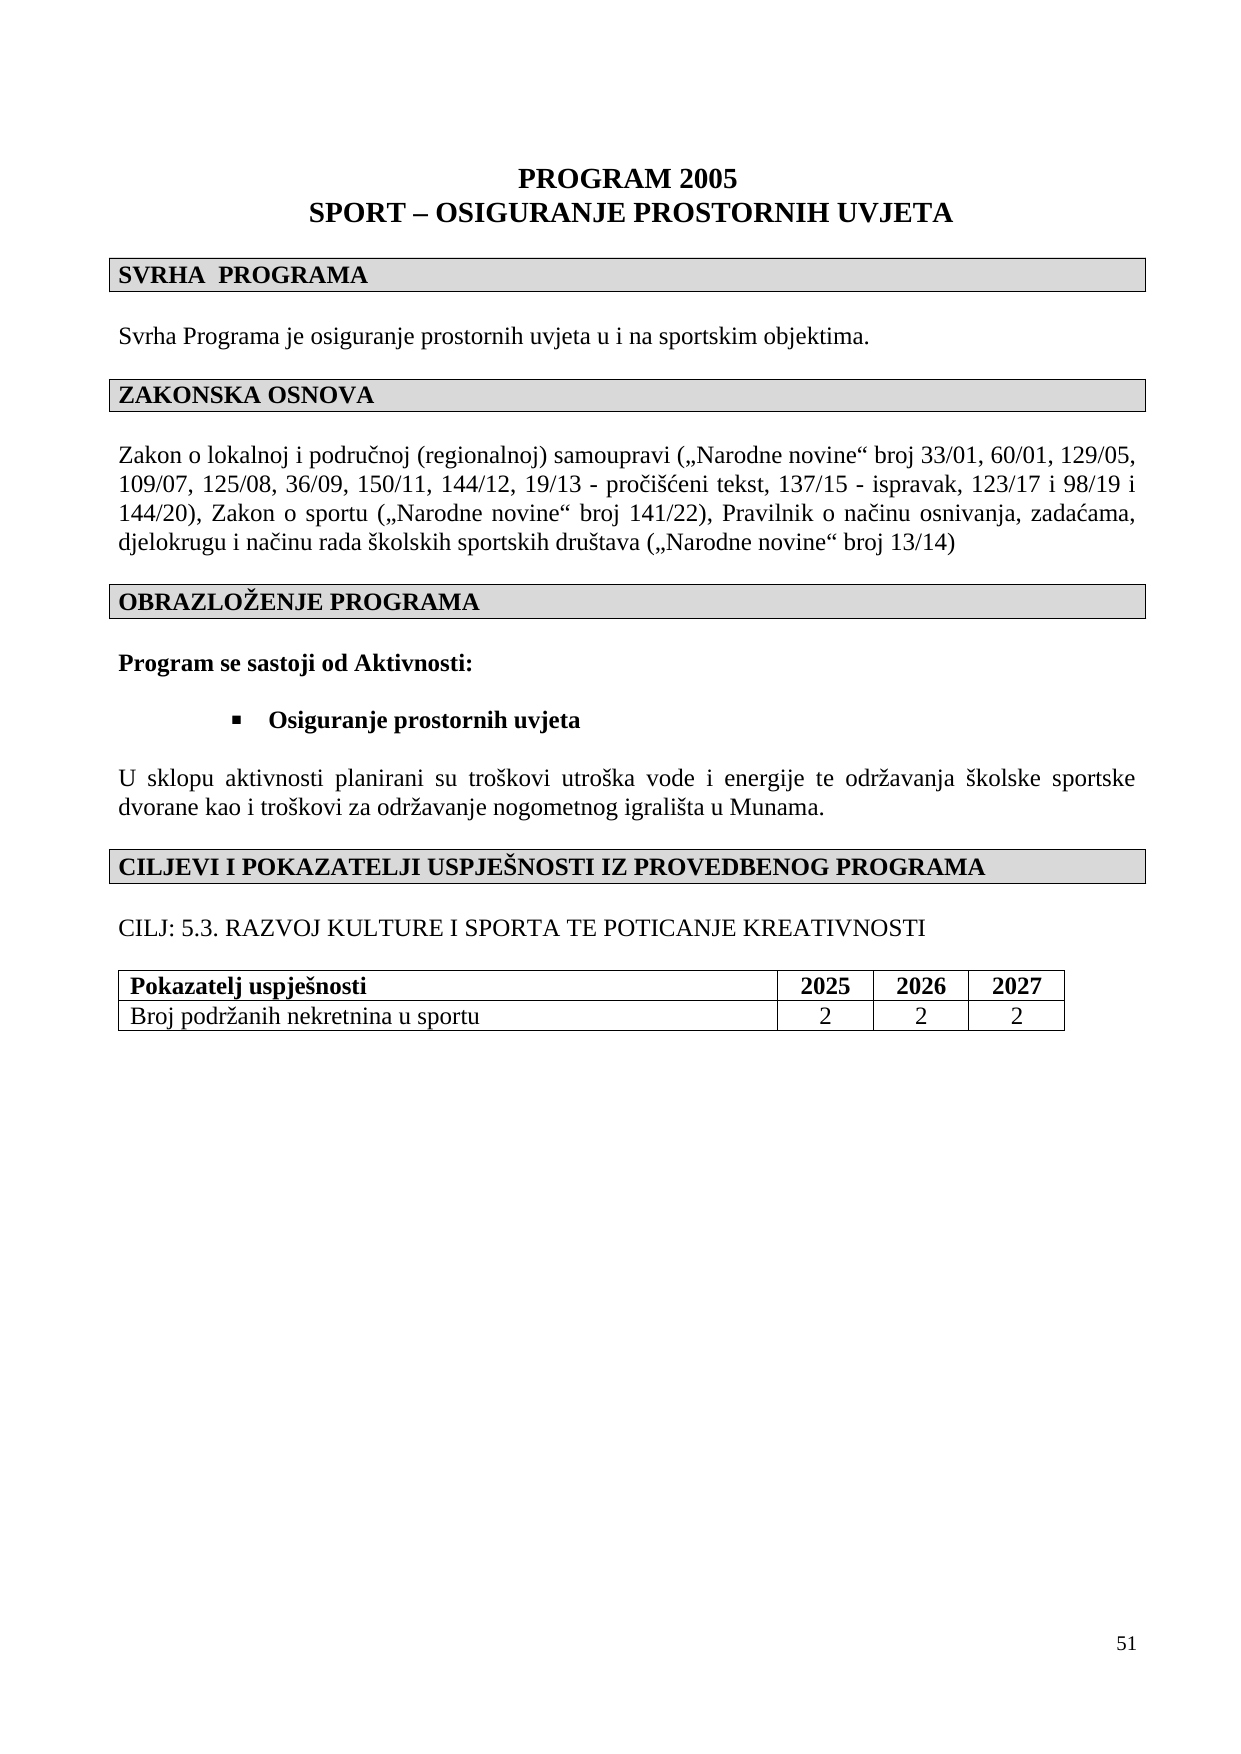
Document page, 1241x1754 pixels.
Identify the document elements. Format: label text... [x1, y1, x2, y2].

table_cell 2 [778, 1001, 873, 1030]
table_header 2027 [969, 971, 1064, 1000]
text SPORT – OSIGURANJE PROSTORNIH UVJETA [118, 195, 1137, 229]
list Svrha Programa je osiguranje prostornih uvjeta u i na sportskim objektima. [118, 321, 1137, 350]
text SVRHA PROGRAMA [110, 259, 1145, 291]
table_header 2026 [874, 971, 968, 1000]
table_cell 2 [969, 1001, 1064, 1030]
text U sklopu aktivnosti planirani su troškovi utroška vode i energije te održavanja školske sportske dvorane kao i troškovi za održavanje nogometnog igrališta u Munama. [118, 763, 1137, 820]
text ZAKONSKA OSNOVA [110, 380, 1145, 411]
list Osiguranje prostornih uvjeta [231, 705, 1137, 734]
text Program se sastoji od Aktivnosti: [118, 648, 1131, 677]
text PROGRAM 2005 [118, 162, 1137, 195]
table_cell Broj podržanih nekretnina u sportu [119, 1001, 777, 1030]
text Zakon o lokalnoj i područnoj (regionalnoj) samoupravi („Narodne novine“ broj 33/01, 60/01, 129/05, 109/07, 125/08, 36/09, 150/11, 144/12, 19/13 - pročišćeni tekst, 137/15 - ispravak, 123/17 i 98/19 i 144/20), Zakon o sportu („Narodne novine“ broj 141/22), Pravilnik o načinu osnivanja, zadaćama, djelokrugu i načinu rada školskih sportskih društava („Narodne novine“ broj 13/14) [118, 440, 1137, 555]
table_header 2025 [778, 971, 873, 1000]
text CILJ: 5.3. RAZVOJ KULTURE I SPORTA TE POTICANJE KREATIVNOSTI [118, 913, 1137, 942]
table_cell 2 [874, 1001, 968, 1030]
text OBRAZLOŽENJE PROGRAMA [110, 585, 1145, 618]
table_header Pokazatelj uspješnosti [119, 971, 777, 1000]
text CILJEVI I POKAZATELJI USPJEŠNOSTI IZ PROVEDBENOG PROGRAMA [110, 850, 1145, 883]
